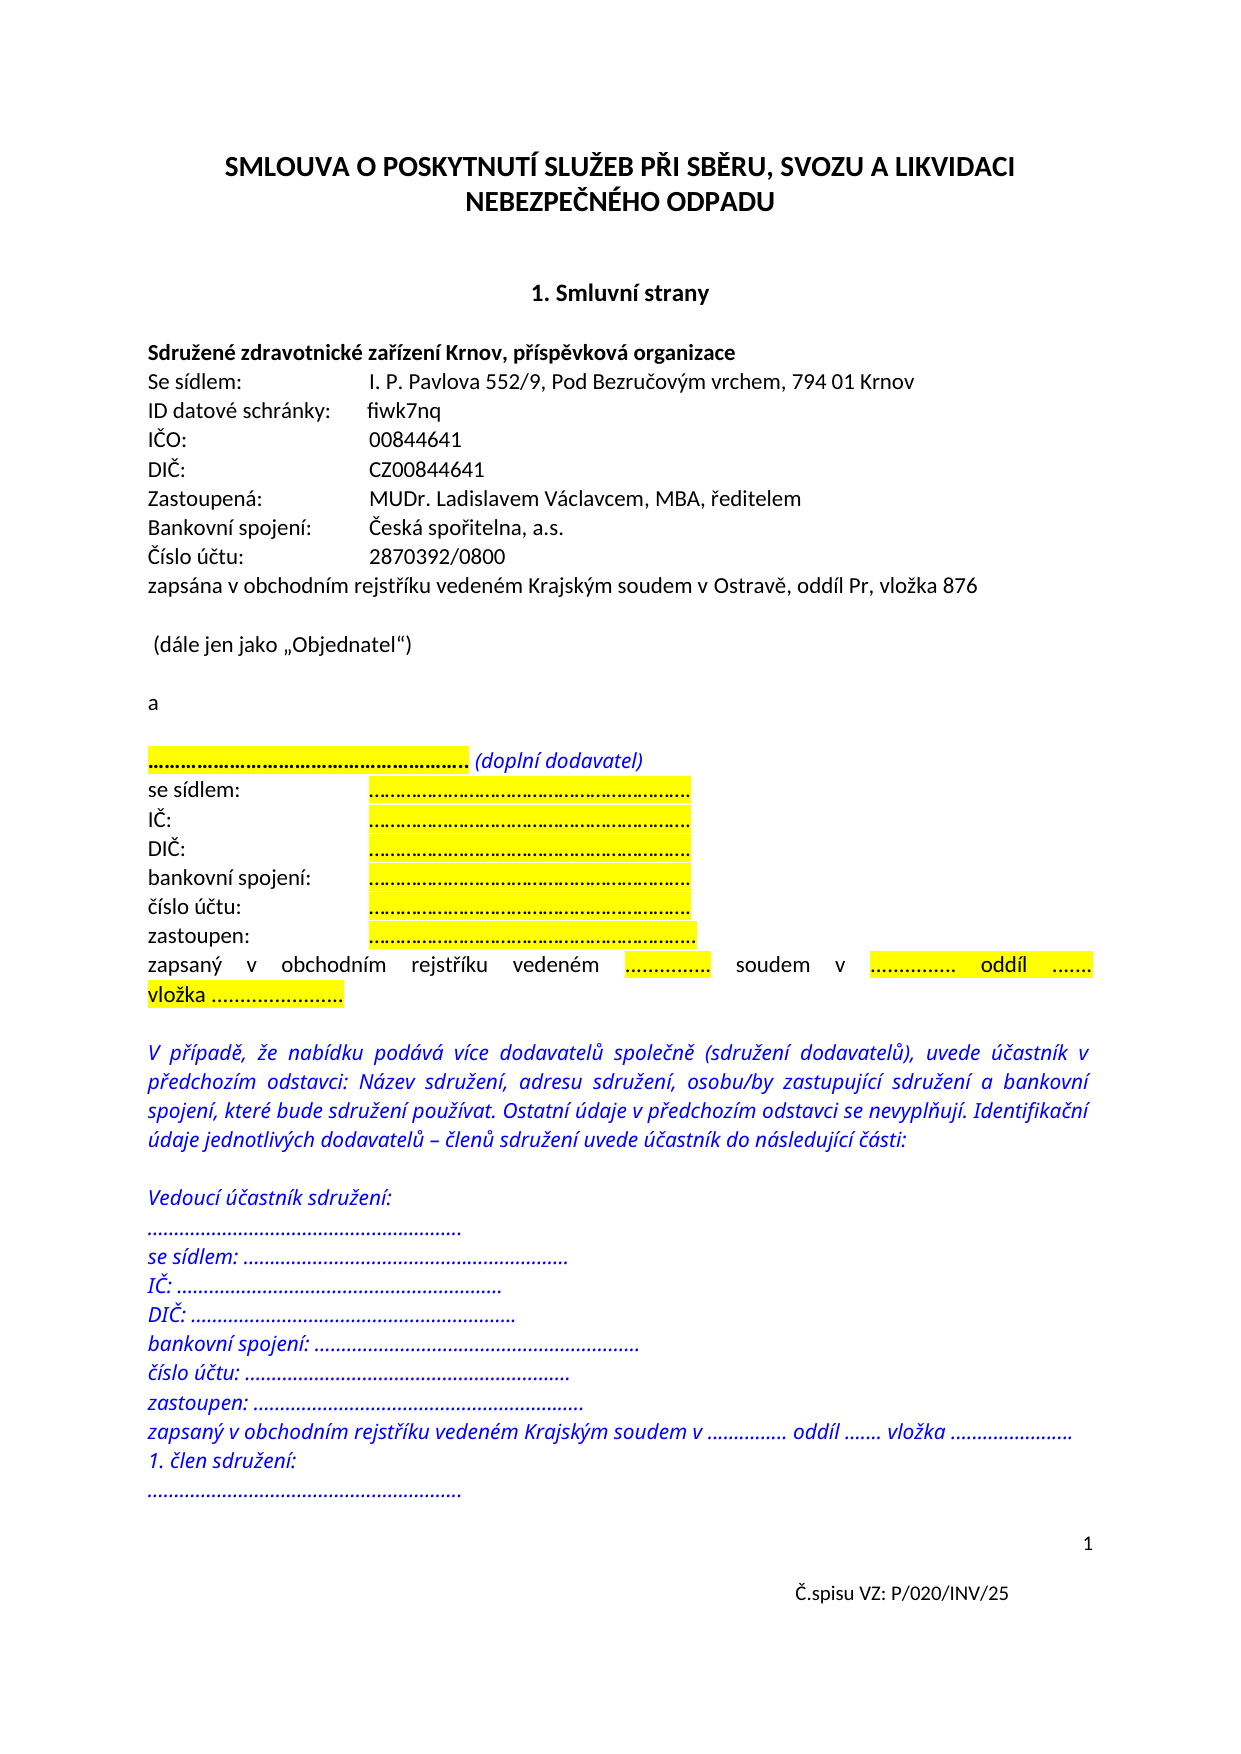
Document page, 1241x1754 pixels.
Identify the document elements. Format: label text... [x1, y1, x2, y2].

text zapsaný v obchodním rejstříku vedeném ............... soudem v ............... oddíl ....... vložka ....................... [148, 949, 1093, 1008]
text ………………………………………………….. [148, 1212, 1093, 1241]
text Vedoucí účastník sdružení: [148, 1183, 1093, 1212]
text ID datové schránky: fiwk7nq [148, 395, 1093, 424]
text se sídlem: ……………………………………………………. [148, 1241, 1093, 1270]
text IČ: ……………………………………………………. [148, 1270, 1093, 1299]
text Číslo účtu: 2870392/0800 [148, 541, 1093, 570]
text DIČ: CZ00844641 [148, 453, 1093, 483]
text zastoupen: …………………………………………………….. [148, 920, 1093, 949]
text Zastoupená: MUDr. Ladislavem Václavcem, MBA, ředitelem [148, 483, 1093, 512]
text Sdružené zdravotnické zařízení Krnov, příspěvková organizace [148, 337, 1093, 366]
text 1. Smluvní strany [148, 277, 1093, 308]
text se sídlem: ……………………………………………………. [148, 774, 1093, 803]
text ………………………………………………….. (doplní dodavatel) [148, 745, 1093, 774]
text číslo účtu: ……………………………………………………. [148, 891, 1093, 920]
text zapsaný v obchodním rejstříku vedeném Krajským soudem v ............... oddíl ....... vložka ....................... [148, 1416, 1093, 1445]
text bankovní spojení: ……………………………………………………. [148, 862, 1093, 891]
text IČ: ……………………………………………………. [148, 803, 1093, 833]
text V případě, že nabídku podává více dodavatelů společně (sdružení dodavatelů), uvede účastník v předchozím odstavci: Název sdružení, adresu sdružení, osobu/by zastupující sdružení a bankovní spojení, které bude sdružení používat. Ostatní údaje v předchozím odstavci se nevyplňují. Identifikační údaje jednotlivých dodavatelů – členů sdružení uvede účastník do následující části: [148, 1037, 1093, 1153]
text 1. člen sdružení: [148, 1445, 1093, 1474]
text SMLOUVA O POSKYTNUTÍ SLUŽEB PŘI SBĚRU, SVOZU A LIKVIDACI NEBEZPEČNÉHO ODPADU [148, 148, 1093, 219]
text a [148, 687, 1093, 716]
text ………………………………………………….. [148, 1474, 1093, 1503]
text číslo účtu: ……………………………………………………. [148, 1358, 1093, 1387]
text (dále jen jako „Objednatel“) [148, 628, 1093, 658]
text Bankovní spojení: Česká spořitelna, a.s. [148, 512, 1093, 541]
text zapsána v obchodním rejstříku vedeném Krajským soudem v Ostravě, oddíl Pr, vložka 876 [148, 570, 1093, 599]
text DIČ: ……………………………………………………. [148, 833, 1093, 862]
text bankovní spojení: ……………………………………………………. [148, 1328, 1093, 1358]
text DIČ: ……………………………………………………. [148, 1299, 1093, 1328]
text IČO: 00844641 [148, 424, 1093, 453]
text zastoupen: …………………………………………………….. [148, 1387, 1093, 1416]
text Se sídlem: I. P. Pavlova 552/9, Pod Bezručovým vrchem, 794 01 Krnov [148, 366, 1093, 395]
